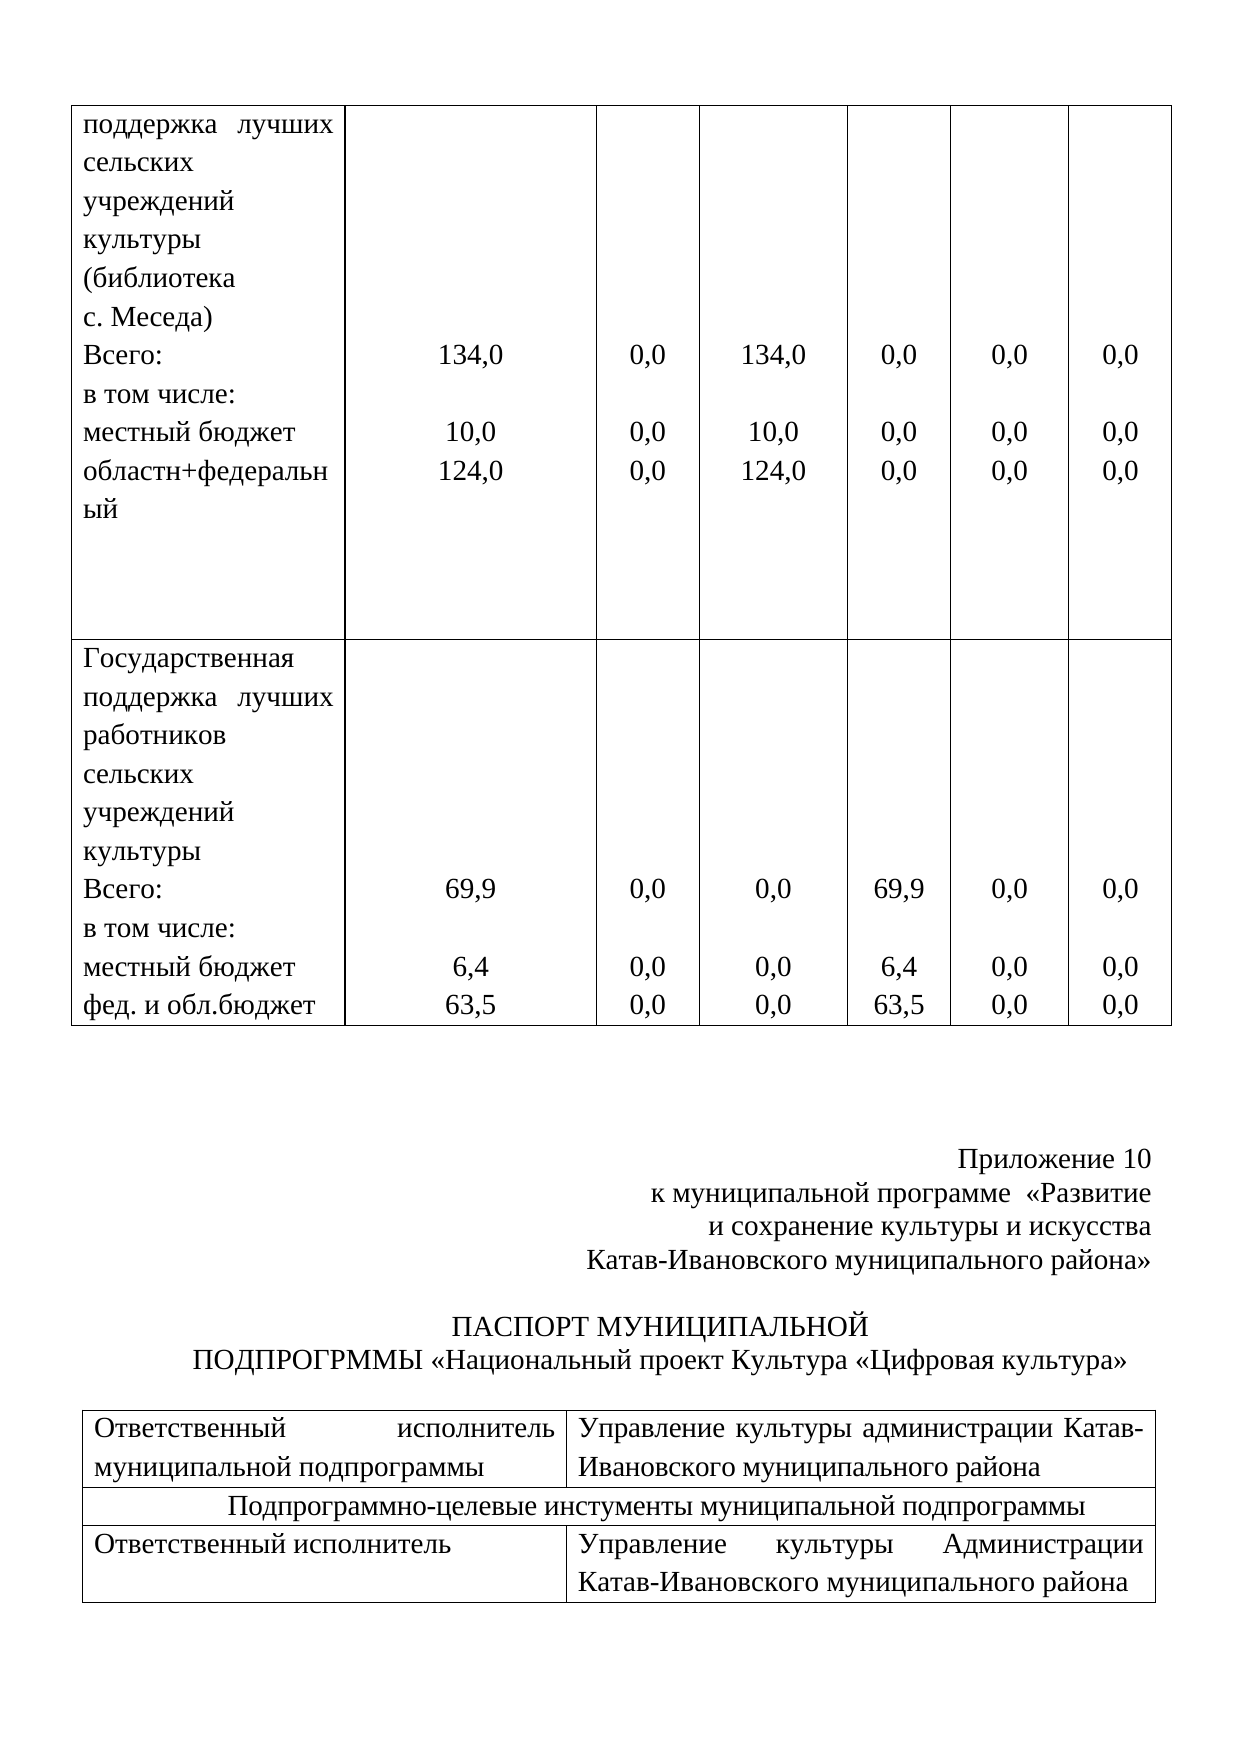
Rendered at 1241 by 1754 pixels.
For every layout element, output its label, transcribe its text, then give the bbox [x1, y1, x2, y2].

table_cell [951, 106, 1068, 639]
text ПАСПОРТ МУНИЦИПАЛЬНОЙ [94, 1309, 1152, 1342]
text к муниципальной программе «Развитие [94, 1175, 1152, 1208]
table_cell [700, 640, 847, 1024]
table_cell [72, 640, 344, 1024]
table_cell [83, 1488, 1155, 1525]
text ПОДПРОГРММЫ «Национальный проект Культура «Цифровая культура» [94, 1342, 1152, 1376]
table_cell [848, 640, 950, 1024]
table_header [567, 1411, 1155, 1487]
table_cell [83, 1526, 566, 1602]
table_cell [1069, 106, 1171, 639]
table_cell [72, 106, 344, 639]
text и сохранение культуры и искусства [94, 1208, 1152, 1242]
text Приложение 10 [94, 1141, 1152, 1175]
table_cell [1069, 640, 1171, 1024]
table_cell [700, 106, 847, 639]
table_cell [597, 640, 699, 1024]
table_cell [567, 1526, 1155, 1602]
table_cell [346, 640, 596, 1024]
text Катав-Ивановского муниципального района» [94, 1242, 1152, 1275]
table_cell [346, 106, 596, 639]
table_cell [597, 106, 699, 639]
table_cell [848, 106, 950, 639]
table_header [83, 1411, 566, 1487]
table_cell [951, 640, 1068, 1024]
